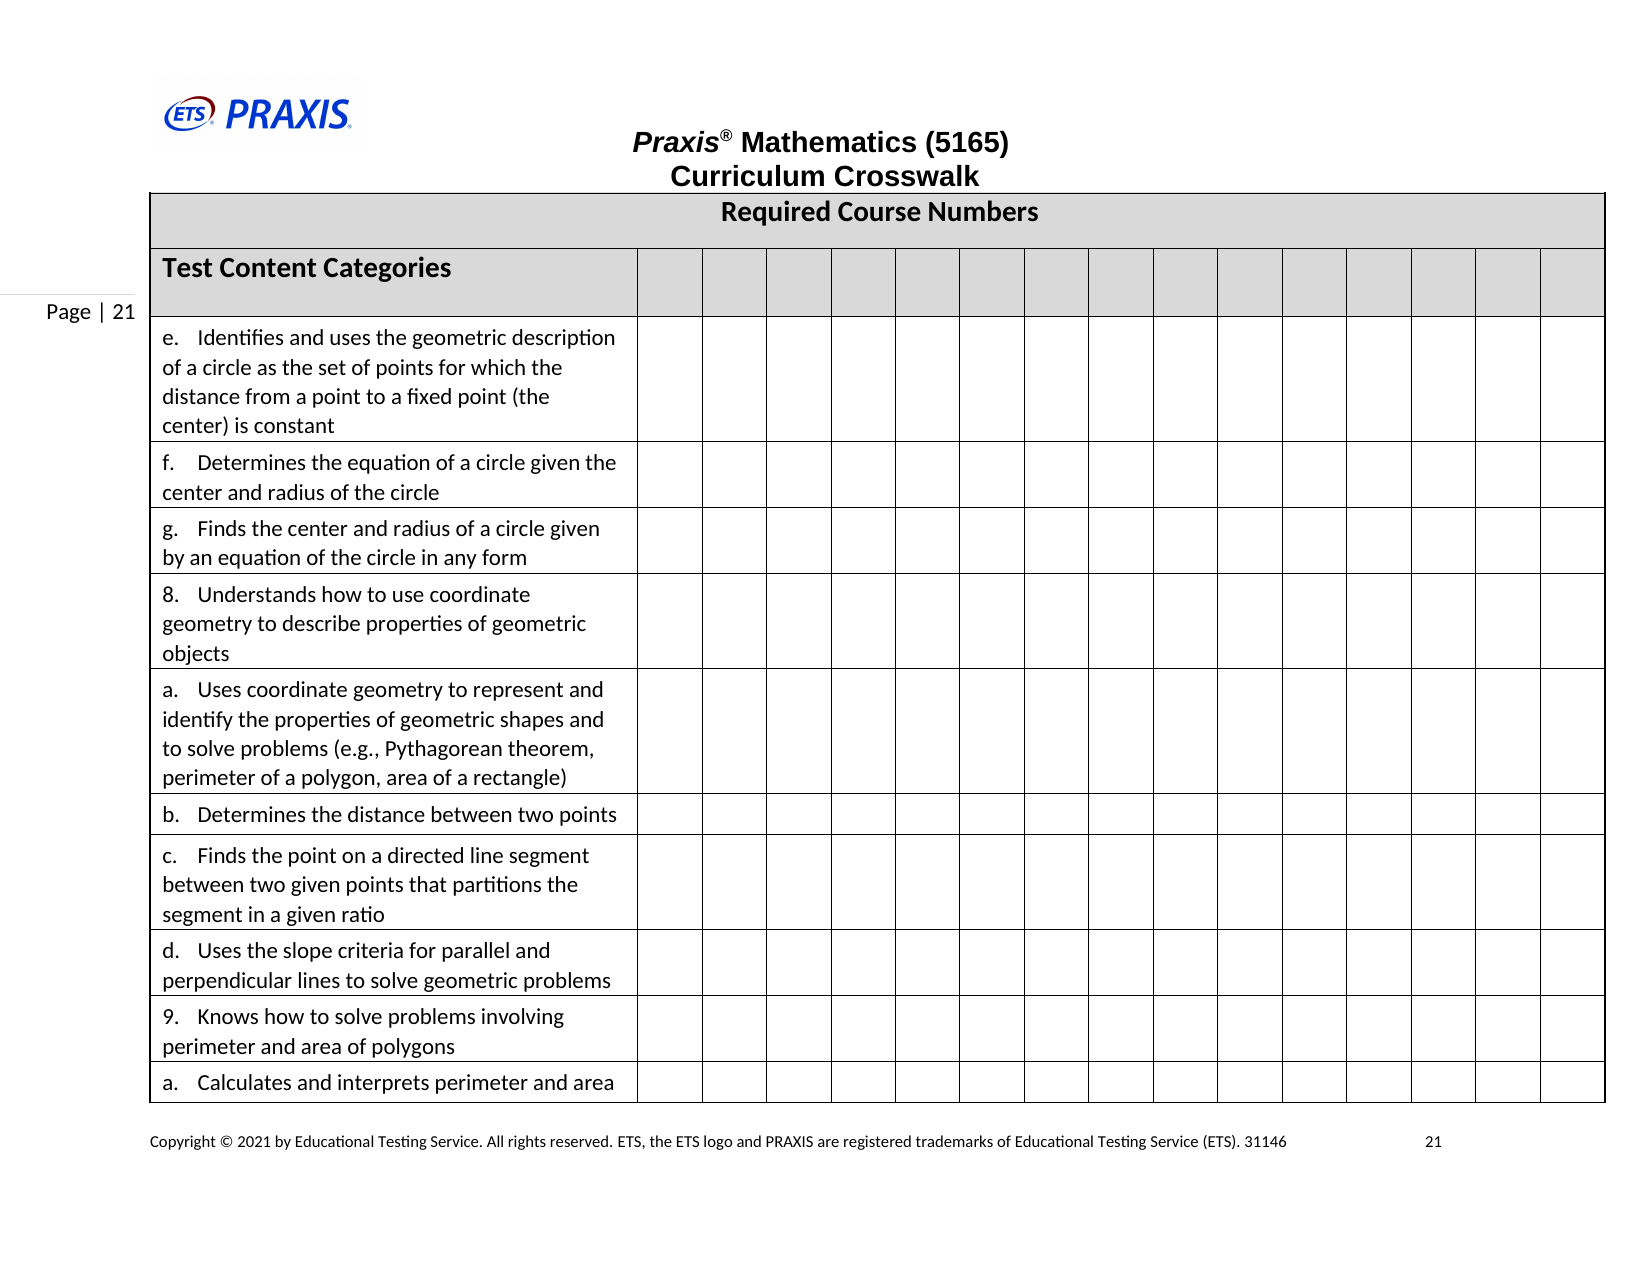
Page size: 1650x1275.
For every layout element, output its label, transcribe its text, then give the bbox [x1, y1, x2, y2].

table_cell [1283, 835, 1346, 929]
table_cell [1218, 249, 1282, 316]
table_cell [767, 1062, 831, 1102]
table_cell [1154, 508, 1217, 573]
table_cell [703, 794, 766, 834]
table_cell [1476, 249, 1540, 316]
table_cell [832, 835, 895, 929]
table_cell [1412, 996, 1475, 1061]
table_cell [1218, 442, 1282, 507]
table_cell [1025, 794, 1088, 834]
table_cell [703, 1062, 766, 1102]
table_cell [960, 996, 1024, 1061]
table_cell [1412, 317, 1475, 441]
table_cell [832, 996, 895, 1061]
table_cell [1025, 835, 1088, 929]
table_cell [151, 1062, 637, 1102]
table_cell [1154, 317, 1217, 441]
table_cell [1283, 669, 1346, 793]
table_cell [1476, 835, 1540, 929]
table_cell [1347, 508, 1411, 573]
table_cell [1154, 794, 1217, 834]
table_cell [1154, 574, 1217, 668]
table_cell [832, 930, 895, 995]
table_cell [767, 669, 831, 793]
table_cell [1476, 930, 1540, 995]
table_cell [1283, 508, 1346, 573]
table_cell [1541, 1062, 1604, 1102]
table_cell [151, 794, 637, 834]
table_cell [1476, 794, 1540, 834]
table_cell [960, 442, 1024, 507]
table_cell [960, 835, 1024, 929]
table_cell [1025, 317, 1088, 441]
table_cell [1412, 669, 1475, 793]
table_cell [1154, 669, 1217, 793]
table_cell [1089, 249, 1153, 316]
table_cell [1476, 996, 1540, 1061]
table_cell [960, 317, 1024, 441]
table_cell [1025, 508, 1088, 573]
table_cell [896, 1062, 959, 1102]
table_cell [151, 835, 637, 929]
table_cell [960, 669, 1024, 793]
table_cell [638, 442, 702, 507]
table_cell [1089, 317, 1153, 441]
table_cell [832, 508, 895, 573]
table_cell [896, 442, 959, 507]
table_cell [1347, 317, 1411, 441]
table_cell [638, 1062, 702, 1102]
table_cell [1412, 249, 1475, 316]
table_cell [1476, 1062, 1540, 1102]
table_cell [1541, 249, 1604, 316]
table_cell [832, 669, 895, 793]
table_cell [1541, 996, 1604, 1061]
table_cell [960, 249, 1024, 316]
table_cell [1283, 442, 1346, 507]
table_cell [767, 249, 831, 316]
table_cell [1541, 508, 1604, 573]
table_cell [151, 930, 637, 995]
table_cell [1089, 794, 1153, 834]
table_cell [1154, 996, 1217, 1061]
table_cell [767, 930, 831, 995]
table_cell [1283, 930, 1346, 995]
table_header Required Course Numbers [151, 194, 1604, 248]
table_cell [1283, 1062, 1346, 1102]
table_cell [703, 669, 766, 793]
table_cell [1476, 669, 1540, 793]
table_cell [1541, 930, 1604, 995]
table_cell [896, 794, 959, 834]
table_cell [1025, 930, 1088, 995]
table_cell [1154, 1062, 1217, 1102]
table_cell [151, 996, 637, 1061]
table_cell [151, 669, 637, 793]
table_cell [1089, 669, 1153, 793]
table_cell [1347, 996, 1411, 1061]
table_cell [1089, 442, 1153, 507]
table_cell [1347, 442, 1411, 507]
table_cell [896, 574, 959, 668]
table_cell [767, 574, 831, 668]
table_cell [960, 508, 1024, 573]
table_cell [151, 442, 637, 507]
table_cell Test Content Categories [151, 249, 637, 316]
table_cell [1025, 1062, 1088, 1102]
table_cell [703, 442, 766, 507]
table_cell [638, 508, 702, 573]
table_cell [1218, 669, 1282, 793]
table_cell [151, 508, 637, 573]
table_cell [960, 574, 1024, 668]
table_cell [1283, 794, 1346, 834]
table_cell [896, 249, 959, 316]
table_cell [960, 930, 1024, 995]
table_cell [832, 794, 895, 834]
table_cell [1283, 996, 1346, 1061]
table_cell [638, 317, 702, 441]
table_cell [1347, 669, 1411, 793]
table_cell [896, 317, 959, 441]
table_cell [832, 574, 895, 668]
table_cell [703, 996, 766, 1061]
table_cell [1025, 249, 1088, 316]
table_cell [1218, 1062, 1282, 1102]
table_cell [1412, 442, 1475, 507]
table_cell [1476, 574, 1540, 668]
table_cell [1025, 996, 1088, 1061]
table_cell [1347, 249, 1411, 316]
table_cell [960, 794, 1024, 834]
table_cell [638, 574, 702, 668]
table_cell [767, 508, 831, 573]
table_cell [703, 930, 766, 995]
table_cell [1283, 249, 1346, 316]
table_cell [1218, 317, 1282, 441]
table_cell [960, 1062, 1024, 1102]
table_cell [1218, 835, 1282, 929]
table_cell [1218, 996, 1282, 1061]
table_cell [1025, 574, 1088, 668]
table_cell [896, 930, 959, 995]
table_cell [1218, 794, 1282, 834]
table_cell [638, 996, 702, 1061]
table_cell [703, 249, 766, 316]
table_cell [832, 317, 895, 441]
table_cell [832, 249, 895, 316]
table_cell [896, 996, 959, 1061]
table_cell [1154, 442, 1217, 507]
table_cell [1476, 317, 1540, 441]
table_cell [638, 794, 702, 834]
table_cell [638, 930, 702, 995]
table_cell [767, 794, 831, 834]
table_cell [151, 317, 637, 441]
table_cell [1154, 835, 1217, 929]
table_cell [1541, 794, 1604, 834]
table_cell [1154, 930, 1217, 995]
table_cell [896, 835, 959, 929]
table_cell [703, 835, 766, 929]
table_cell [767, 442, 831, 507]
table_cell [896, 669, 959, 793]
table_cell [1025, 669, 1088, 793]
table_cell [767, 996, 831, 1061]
picture [150, 75, 364, 153]
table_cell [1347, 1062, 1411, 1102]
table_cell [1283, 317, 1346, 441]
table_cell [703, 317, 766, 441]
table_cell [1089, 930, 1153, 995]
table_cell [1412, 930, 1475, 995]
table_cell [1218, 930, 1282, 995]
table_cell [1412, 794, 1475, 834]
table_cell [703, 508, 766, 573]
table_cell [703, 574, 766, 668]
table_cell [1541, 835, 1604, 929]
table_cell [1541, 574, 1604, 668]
table_cell [1154, 249, 1217, 316]
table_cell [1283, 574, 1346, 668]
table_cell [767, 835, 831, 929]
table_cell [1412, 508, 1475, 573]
table_cell [638, 249, 702, 316]
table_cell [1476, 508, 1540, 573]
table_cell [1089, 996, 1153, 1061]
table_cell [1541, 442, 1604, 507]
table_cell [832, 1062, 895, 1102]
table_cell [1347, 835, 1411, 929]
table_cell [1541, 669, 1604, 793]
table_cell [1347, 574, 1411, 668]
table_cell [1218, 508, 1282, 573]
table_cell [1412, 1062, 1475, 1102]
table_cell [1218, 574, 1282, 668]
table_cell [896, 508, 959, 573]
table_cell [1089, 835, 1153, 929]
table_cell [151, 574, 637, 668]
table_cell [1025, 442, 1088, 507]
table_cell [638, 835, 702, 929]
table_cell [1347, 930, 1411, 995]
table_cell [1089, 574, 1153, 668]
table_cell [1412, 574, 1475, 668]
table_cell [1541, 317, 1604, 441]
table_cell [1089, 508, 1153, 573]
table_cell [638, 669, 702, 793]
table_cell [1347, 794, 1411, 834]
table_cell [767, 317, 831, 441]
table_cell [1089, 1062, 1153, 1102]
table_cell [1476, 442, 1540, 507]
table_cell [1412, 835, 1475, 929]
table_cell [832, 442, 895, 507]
